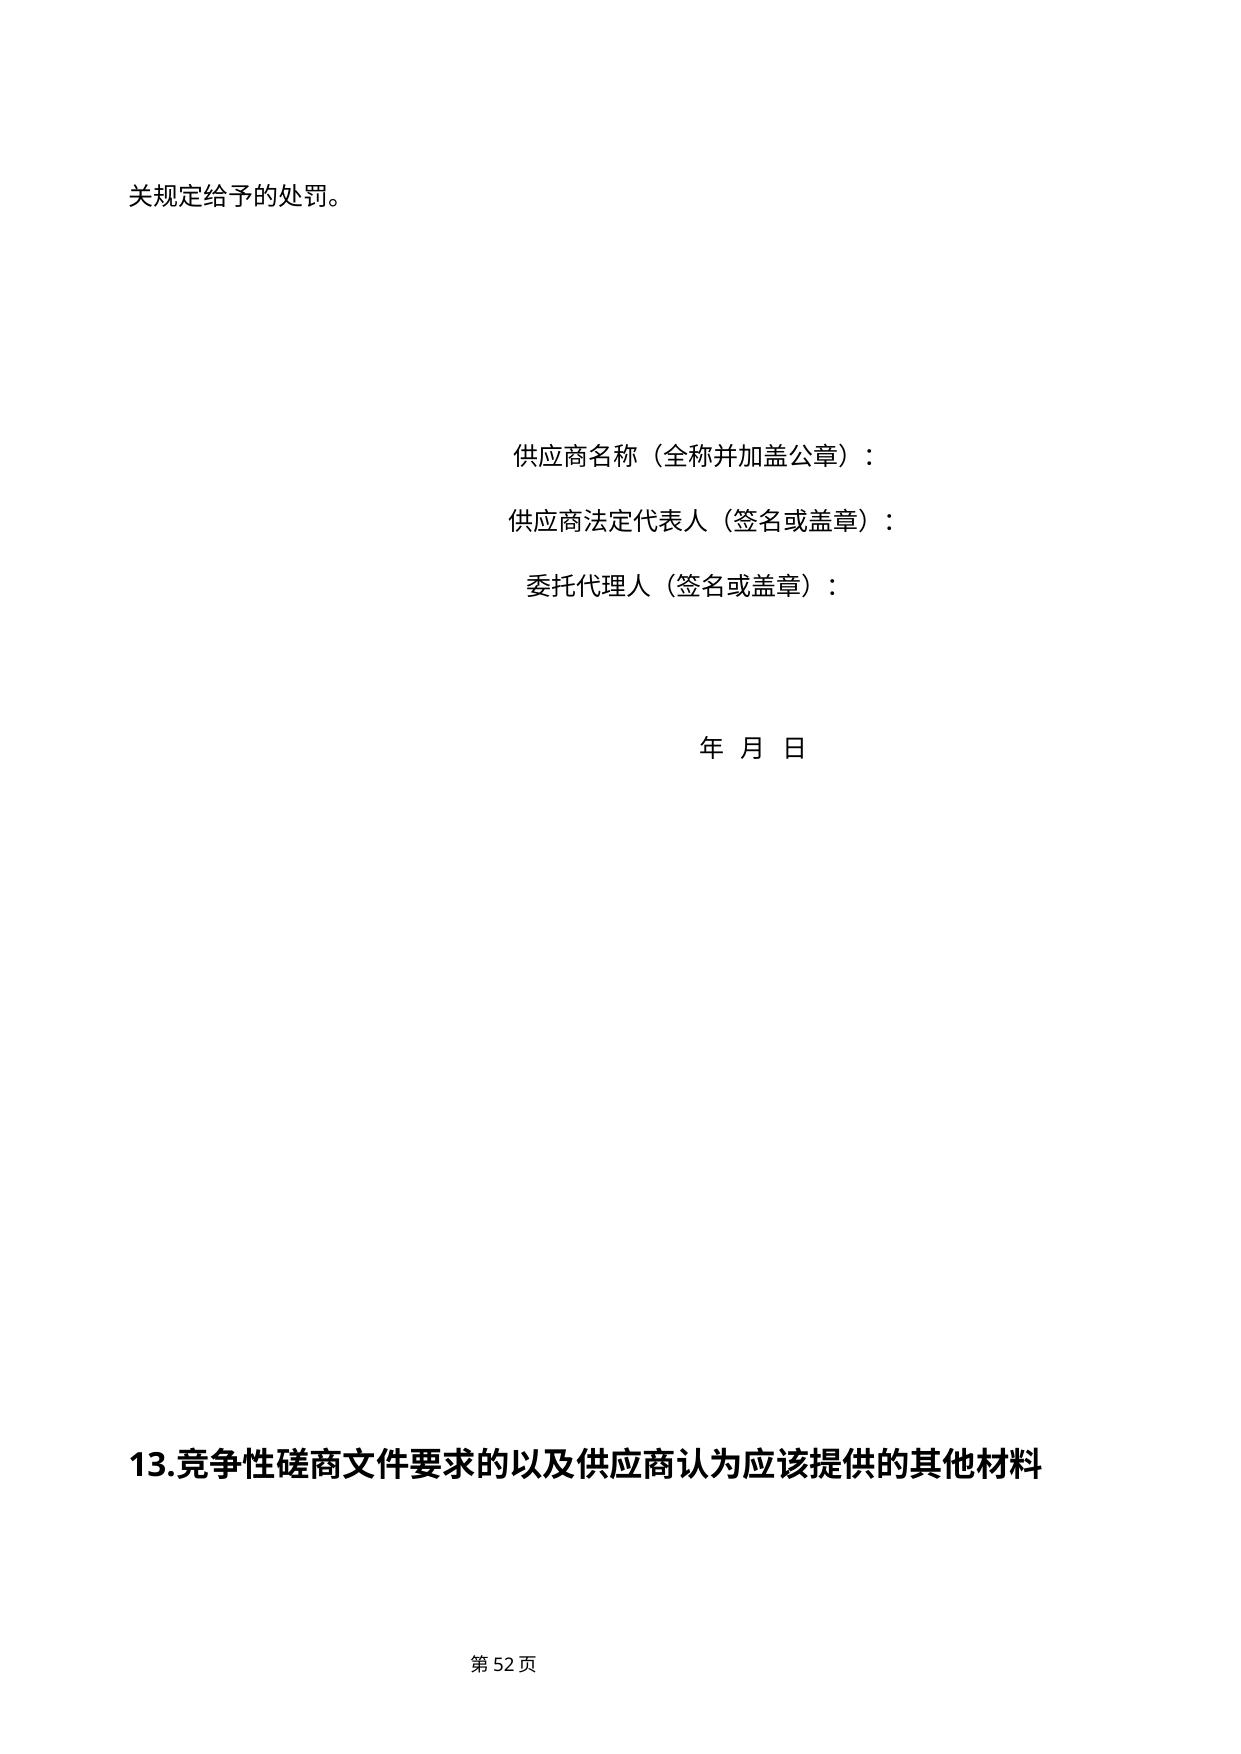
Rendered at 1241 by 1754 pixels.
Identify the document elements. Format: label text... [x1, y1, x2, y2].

text 委托代理人（签名或盖章）： [128, 552, 1112, 617]
text 年 月 日 [128, 714, 1112, 779]
text 供应商名称（全称并加盖公章）： [128, 422, 1112, 487]
text 供应商法定代表人（签名或盖章）： [128, 487, 1112, 552]
subtitle 竞争性磋商文件要求的以及供应商认为应该提供的其他材料 [128, 1429, 1112, 1494]
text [128, 162, 1112, 227]
